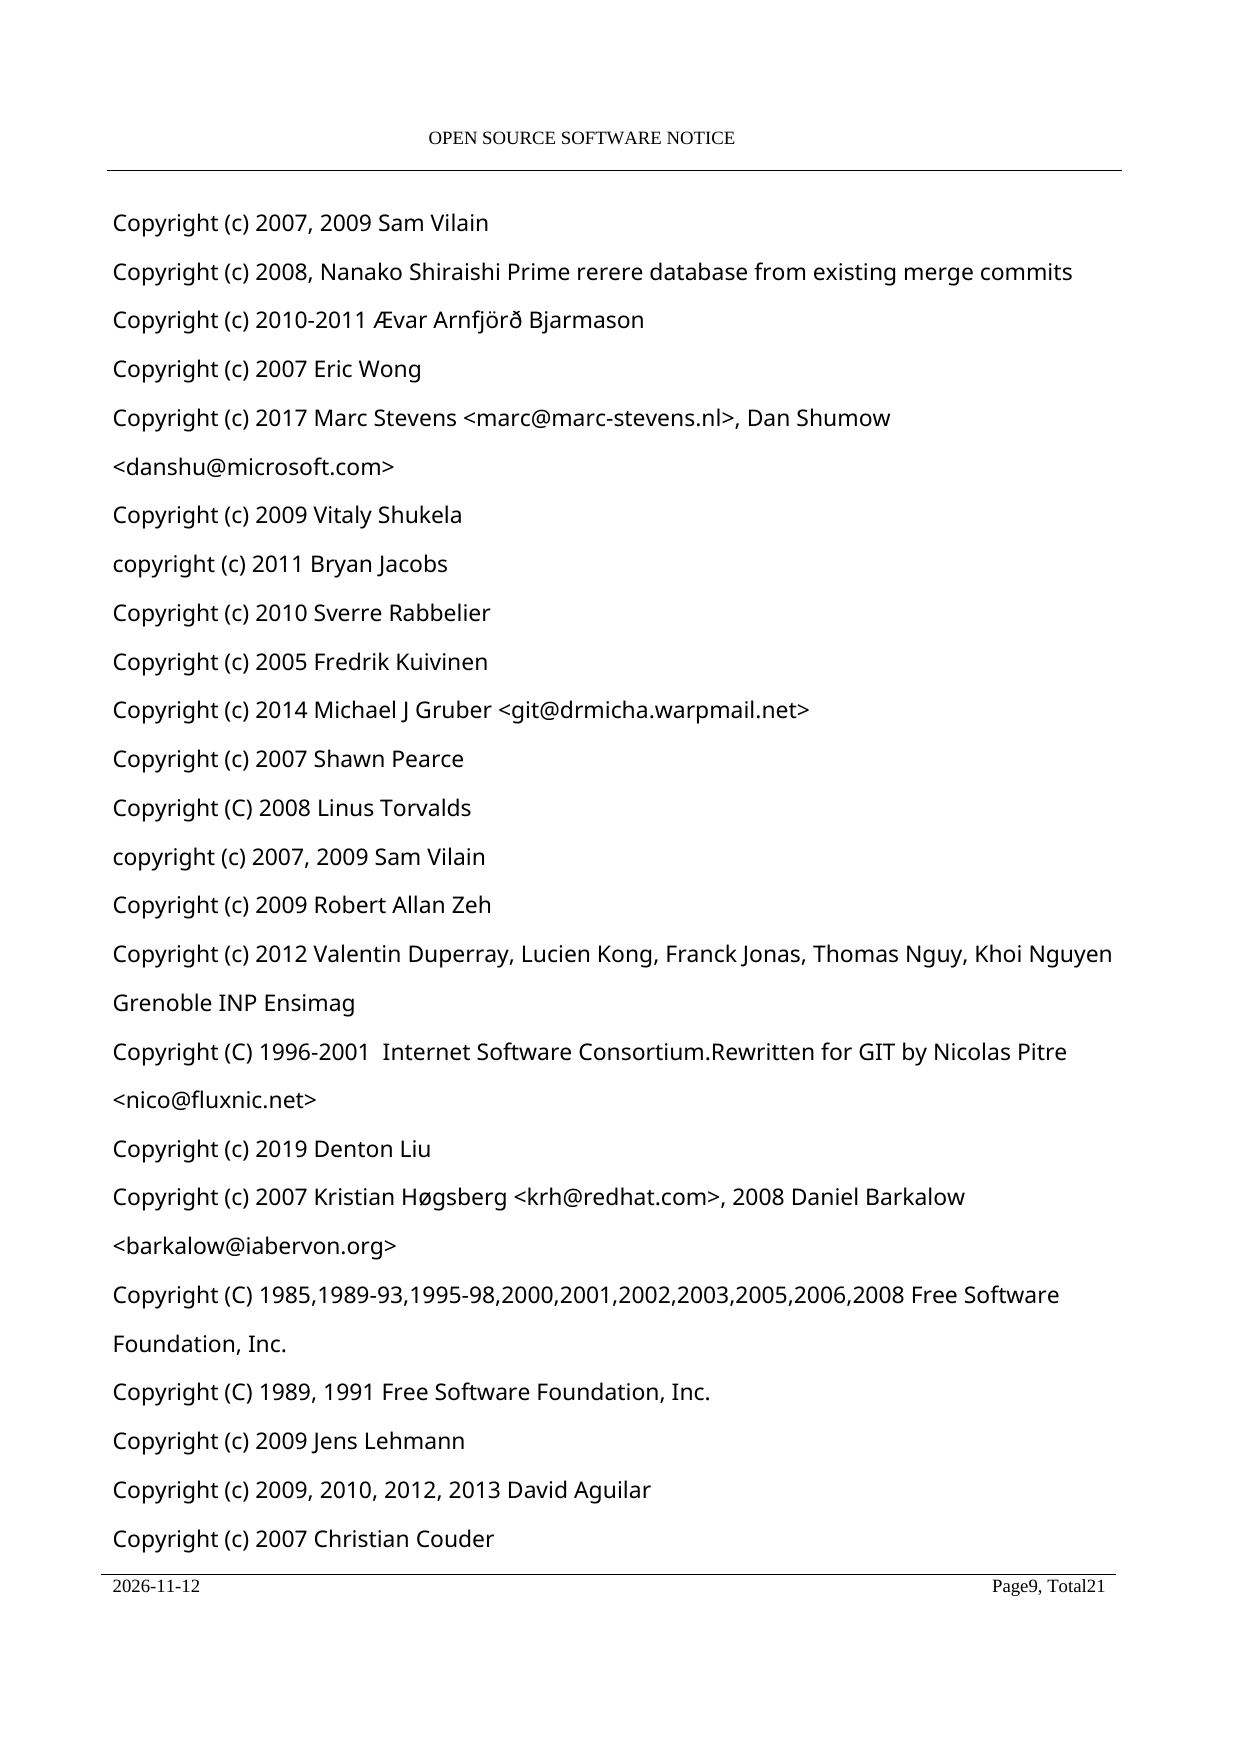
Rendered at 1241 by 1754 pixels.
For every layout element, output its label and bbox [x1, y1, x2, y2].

text [112, 1132, 1128, 1554]
text [112, 206, 1128, 1116]
